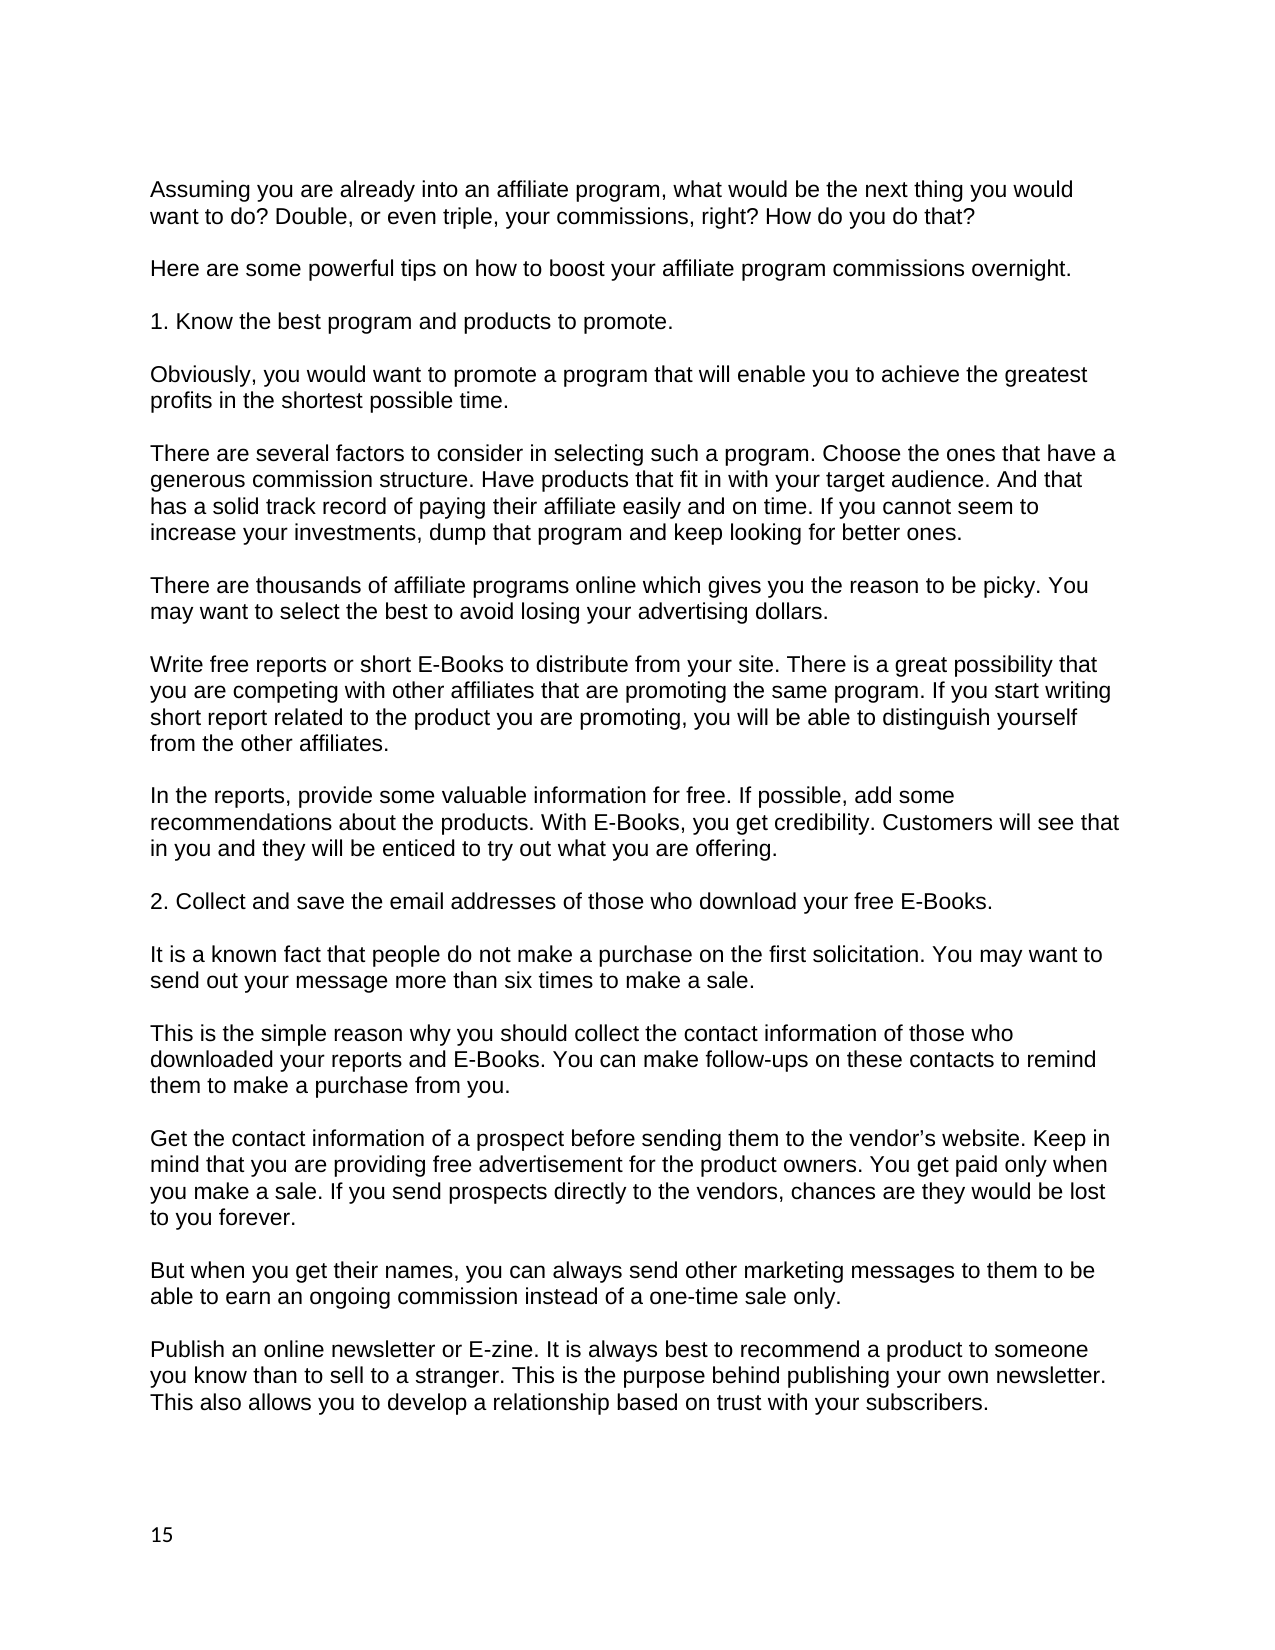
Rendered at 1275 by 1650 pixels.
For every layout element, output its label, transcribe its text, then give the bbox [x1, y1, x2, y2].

text It is a known fact that people do not make a purchase on the first solicitation. You may want to send out your message more than six times to make a sale. [150, 941, 1125, 993]
text Write free reports or short E-Books to distribute from your site. There is a great possibility that you are competing with other affiliates that are promoting the same program. If you start writing short report related to the product you are promoting, you will be able to distinguish yourself from the other affiliates. [150, 651, 1125, 756]
text Obviously, you would want to promote a program that will enable you to achieve the greatest profits in the shortest possible time. [150, 361, 1125, 413]
text In the reports, provide some valuable information for free. If possible, add some recommendations about the products. With E-Books, you get credibility. Customers will see that in you and they will be enticed to try out what you are offering. [150, 782, 1125, 862]
text This is the simple reason why you should collect the contact information of those who downloaded your reports and E-Books. You can make follow-ups on these contacts to remind them to make a purchase from you. [150, 1020, 1125, 1099]
text Here are some powerful tips on how to boost your affiliate program commissions overnight. [150, 255, 1125, 282]
text There are several factors to consider in selecting such a program. Choose the ones that have a generous commission structure. Have products that fit in with your target audience. And that has a solid track record of paying their affiliate easily and on time. If you cannot seem to increase your investments, dump that program and keep looking for better ones. [150, 440, 1125, 545]
text Assuming you are already into an affiliate program, what would be the next thing you would want to do? Double, or even triple, your commissions, right? How do you do that? [150, 176, 1125, 229]
text Get the contact information of a prospect before sending them to the vendor’s website. Keep in mind that you are providing free advertisement for the product owners. You get paid only when you make a sale. If you send prospects directly to the vendors, chances are they would be lost to you forever. [150, 1125, 1125, 1231]
text 1. Know the best program and products to promote. [150, 308, 1125, 334]
text There are thousands of affiliate programs online which gives you the reason to be picky. You may want to select the best to avoid losing your advertising dollars. [150, 572, 1125, 624]
text 2. Collect and save the email addresses of those who download your free E-Books. [150, 888, 1125, 914]
text Publish an online newsletter or E-zine. It is always best to recommend a product to someone you know than to sell to a stranger. This is the purpose behind publishing your own newsletter. This also allows you to develop a relationship based on trust with your subscribers. [150, 1336, 1125, 1415]
text But when you get their names, you can always send other marketing messages to them to be able to earn an ongoing commission instead of a one-time sale only. [150, 1257, 1125, 1309]
